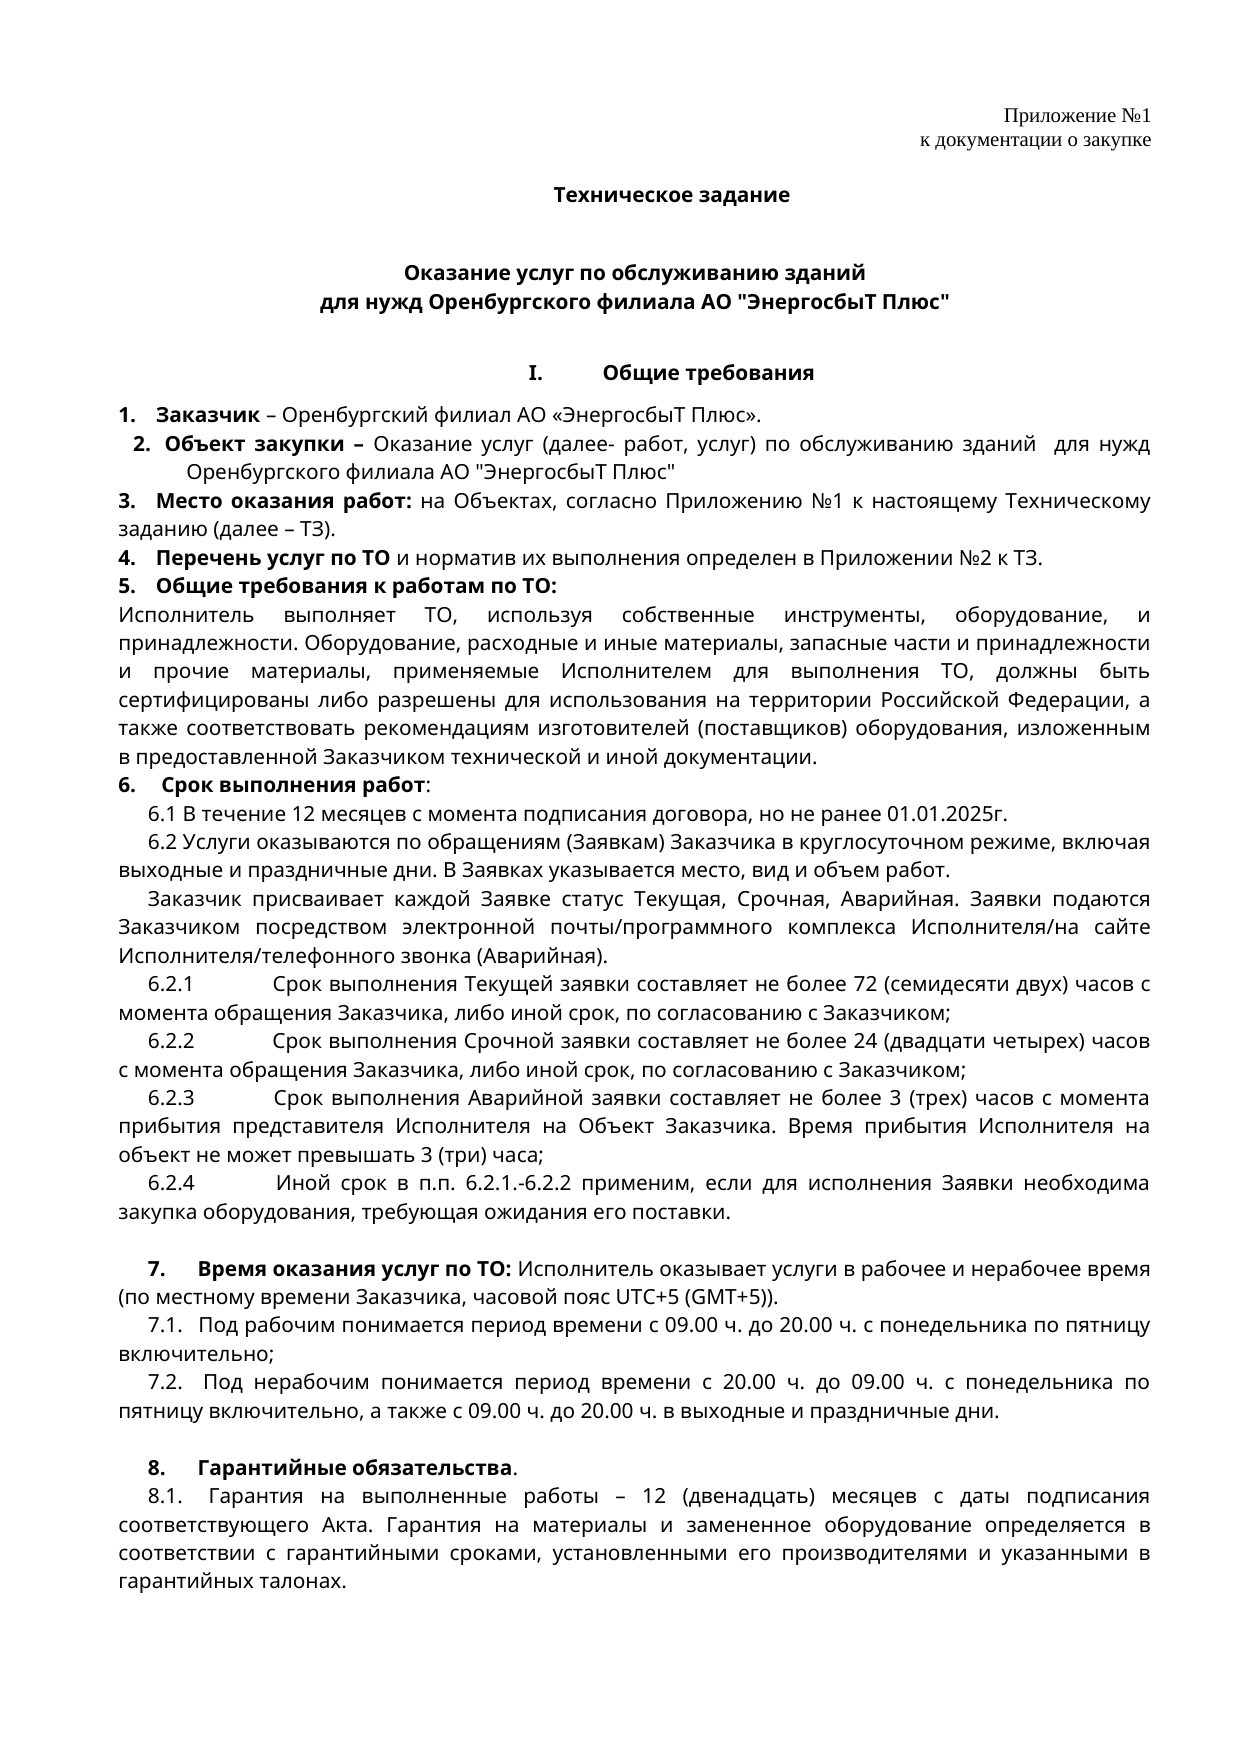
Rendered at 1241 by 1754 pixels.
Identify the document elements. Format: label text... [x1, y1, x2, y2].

text для нужд Оренбургского филиала АО "ЭнергосбыТ Плюс" [118, 287, 1152, 315]
list Под нерабочим понимается период времени с 20.00 ч. до 09.00 ч. с понедельника по пятницу включительно, а также с 09.00 ч. до 20.00 ч. в выходные и праздничные дни. [118, 1367, 1152, 1424]
list Перечень услуг по ТО и норматив их выполнения определен в Приложении №2 к ТЗ. [118, 543, 1152, 571]
list Гарантия на выполненные работы – 12 (двенадцать) месяцев с даты подписания соответствующего Акта. Гарантия на материалы и замененное оборудование определяется в соответствии с гарантийными сроками, установленными его производителями и указанными в гарантийных талонах. [118, 1481, 1152, 1595]
list Общие требования [118, 358, 1152, 386]
list Общие требования к работам по ТО: [118, 571, 1152, 600]
text к документации о закупке [118, 127, 1152, 151]
list Иной срок в п.п. 6.2.1.-6.2.2 применим, если для исполнения Заявки необходима закупка оборудования, требующая ожидания его поставки. [118, 1168, 1152, 1225]
list Время оказания услуг по ТО: Исполнитель оказывает услуги в рабочее и нерабочее время (по местному времени Заказчика, часовой пояс UTC+5 (GMT+5)). [118, 1254, 1152, 1311]
list Заказчик – Оренбургский филиал АО «ЭнергосбыТ Плюс». [118, 401, 1152, 429]
text Оказание услуг по обслуживанию зданий [118, 258, 1152, 287]
text Заказчик присваивает каждой Заявке статус Текущая, Срочная, Аварийная. Заявки подаются Заказчиком посредством электронной почты/программного комплекса Исполнителя/на сайте Исполнителя/телефонного звонка (Аварийная). [118, 884, 1152, 969]
list Срок выполнения Текущей заявки составляет не более 72 (семидесяти двух) часов с момента обращения Заказчика, либо иной срок, по согласованию с Заказчиком; [118, 969, 1152, 1026]
text 6.1 В течение 12 месяцев с момента подписания договора, но не ранее 01.01.2025г. [118, 799, 1152, 827]
list Объект закупки – Оказание услуг (далее- работ, услуг) по обслуживанию зданий для нужд Оренбургского филиала АО "ЭнергосбыТ Плюс" [133, 429, 1152, 486]
text 6.2 Услуги оказываются по обращениям (Заявкам) Заказчика в круглосуточном режиме, включая выходные и праздничные дни. В Заявках указывается место, вид и объем работ. [118, 827, 1152, 884]
text Приложение №1 [118, 103, 1152, 127]
list Срок выполнения работ: [118, 770, 1152, 799]
text Исполнитель выполняет ТО, используя собственные инструменты, оборудование, и принадлежности. Оборудование, расходные и иные материалы, запасные части и принадлежности и прочие материалы, применяемые Исполнителем для выполнения ТО, должны быть сертифицированы либо разрешены для использования на территории Российской Федерации, а также соответствовать рекомендациям изготовителей (поставщиков) оборудования, изложенным в предоставленной Заказчиком технической и иной документации. [118, 600, 1152, 770]
list Срок выполнения Аварийной заявки составляет не более 3 (трех) часов с момента прибытия представителя Исполнителя на Объект Заказчика. Время прибытия Исполнителя на объект не может превышать 3 (три) часа; [118, 1083, 1152, 1168]
list Место оказания работ: на Объектах, согласно Приложению №1 к настоящему Техническому заданию (далее – ТЗ). [118, 486, 1152, 543]
list Под рабочим понимается период времени с 09.00 ч. до 20.00 ч. с понедельника по пятницу включительно; [118, 1311, 1152, 1367]
list Срок выполнения Срочной заявки составляет не более 24 (двадцати четырех) часов с момента обращения Заказчика, либо иной срок, по согласованию с Заказчиком; [118, 1026, 1152, 1083]
text Техническое задание [118, 180, 1152, 208]
list Гарантийные обязательства. [118, 1453, 1152, 1481]
